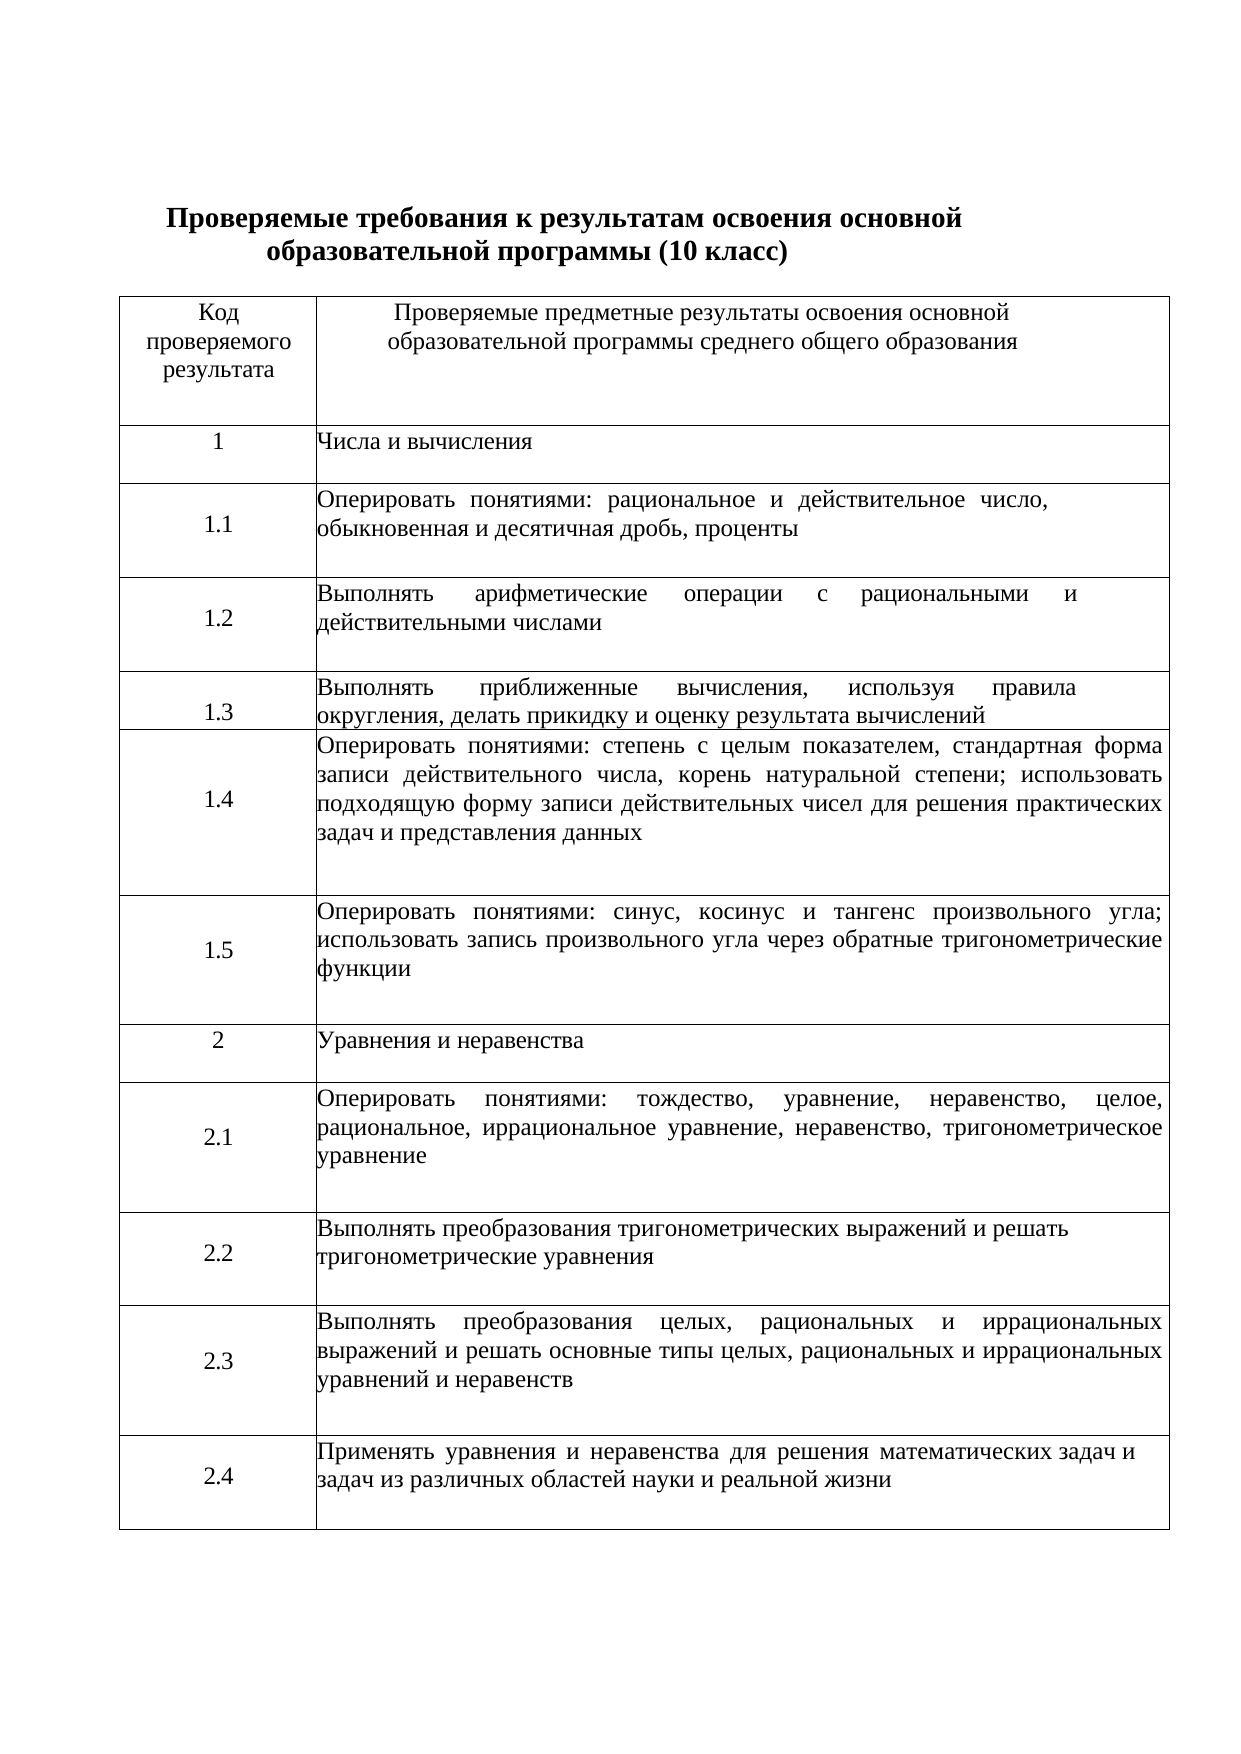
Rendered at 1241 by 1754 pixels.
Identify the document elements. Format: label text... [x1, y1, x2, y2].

table_cell 2 [120, 1025, 316, 1082]
table_cell Уравнения и неравенства [317, 1025, 1169, 1082]
table_cell 1.2 [120, 578, 316, 671]
table_header Код проверяемого результата [120, 297, 316, 425]
text ​ Проверяемые требования к результатам освоения основной образовательной программы (10 класс) [74, 200, 981, 267]
table_cell 1.5 [120, 896, 316, 1024]
table_cell Выполнять приближенные вычисления, используя правила округления, делать прикидку и оценку результата вычислений [317, 672, 1169, 729]
table_header Проверяемые предметные результаты освоения основной образовательной программы среднего общего образования [317, 297, 1169, 425]
table_cell 2.3 [120, 1306, 316, 1435]
table_cell Применять уравнения и неравенства для решения математических задач и задач из различных областей науки и реальной жизни [317, 1436, 1169, 1528]
table_cell 2.2 [120, 1213, 316, 1305]
table_cell 2.4 [120, 1436, 316, 1528]
table_cell 1.3 [120, 672, 316, 729]
table_cell Оперировать понятиями: тождество, уравнение, неравенство, целое, рациональное, иррациональное уравнение, неравенство, тригонометрическое уравнение [317, 1083, 1169, 1212]
table_cell 1.1 [120, 484, 316, 577]
table_cell Выполнять преобразования тригонометрических выражений и решать тригонометрические уравнения [317, 1213, 1169, 1305]
table_cell 2.1 [120, 1083, 316, 1212]
table_cell Выполнять преобразования целых, рациональных и иррациональных выражений и решать основные типы целых, рациональных и иррациональных уравнений и неравенств [317, 1306, 1169, 1435]
table_cell 1.4 [120, 730, 316, 895]
table_cell Числа и вычисления [317, 426, 1169, 483]
table_cell Выполнять арифметические операции с рациональными и действительными числами [317, 578, 1169, 671]
table_cell Оперировать понятиями: синус, косинус и тангенс произвольного угла; использовать запись произвольного угла через обратные тригонометрические функции [317, 896, 1169, 1024]
table_cell Оперировать понятиями: рациональное и действительное число, обыкновенная и десятичная дробь, проценты [317, 484, 1169, 577]
table_cell Оперировать понятиями: степень с целым показателем, стандартная форма записи действительного числа, корень натуральной степени; использовать подходящую форму записи действительных чисел для решения практических задач и представления данных [317, 730, 1169, 895]
table_cell 1 [120, 426, 316, 483]
